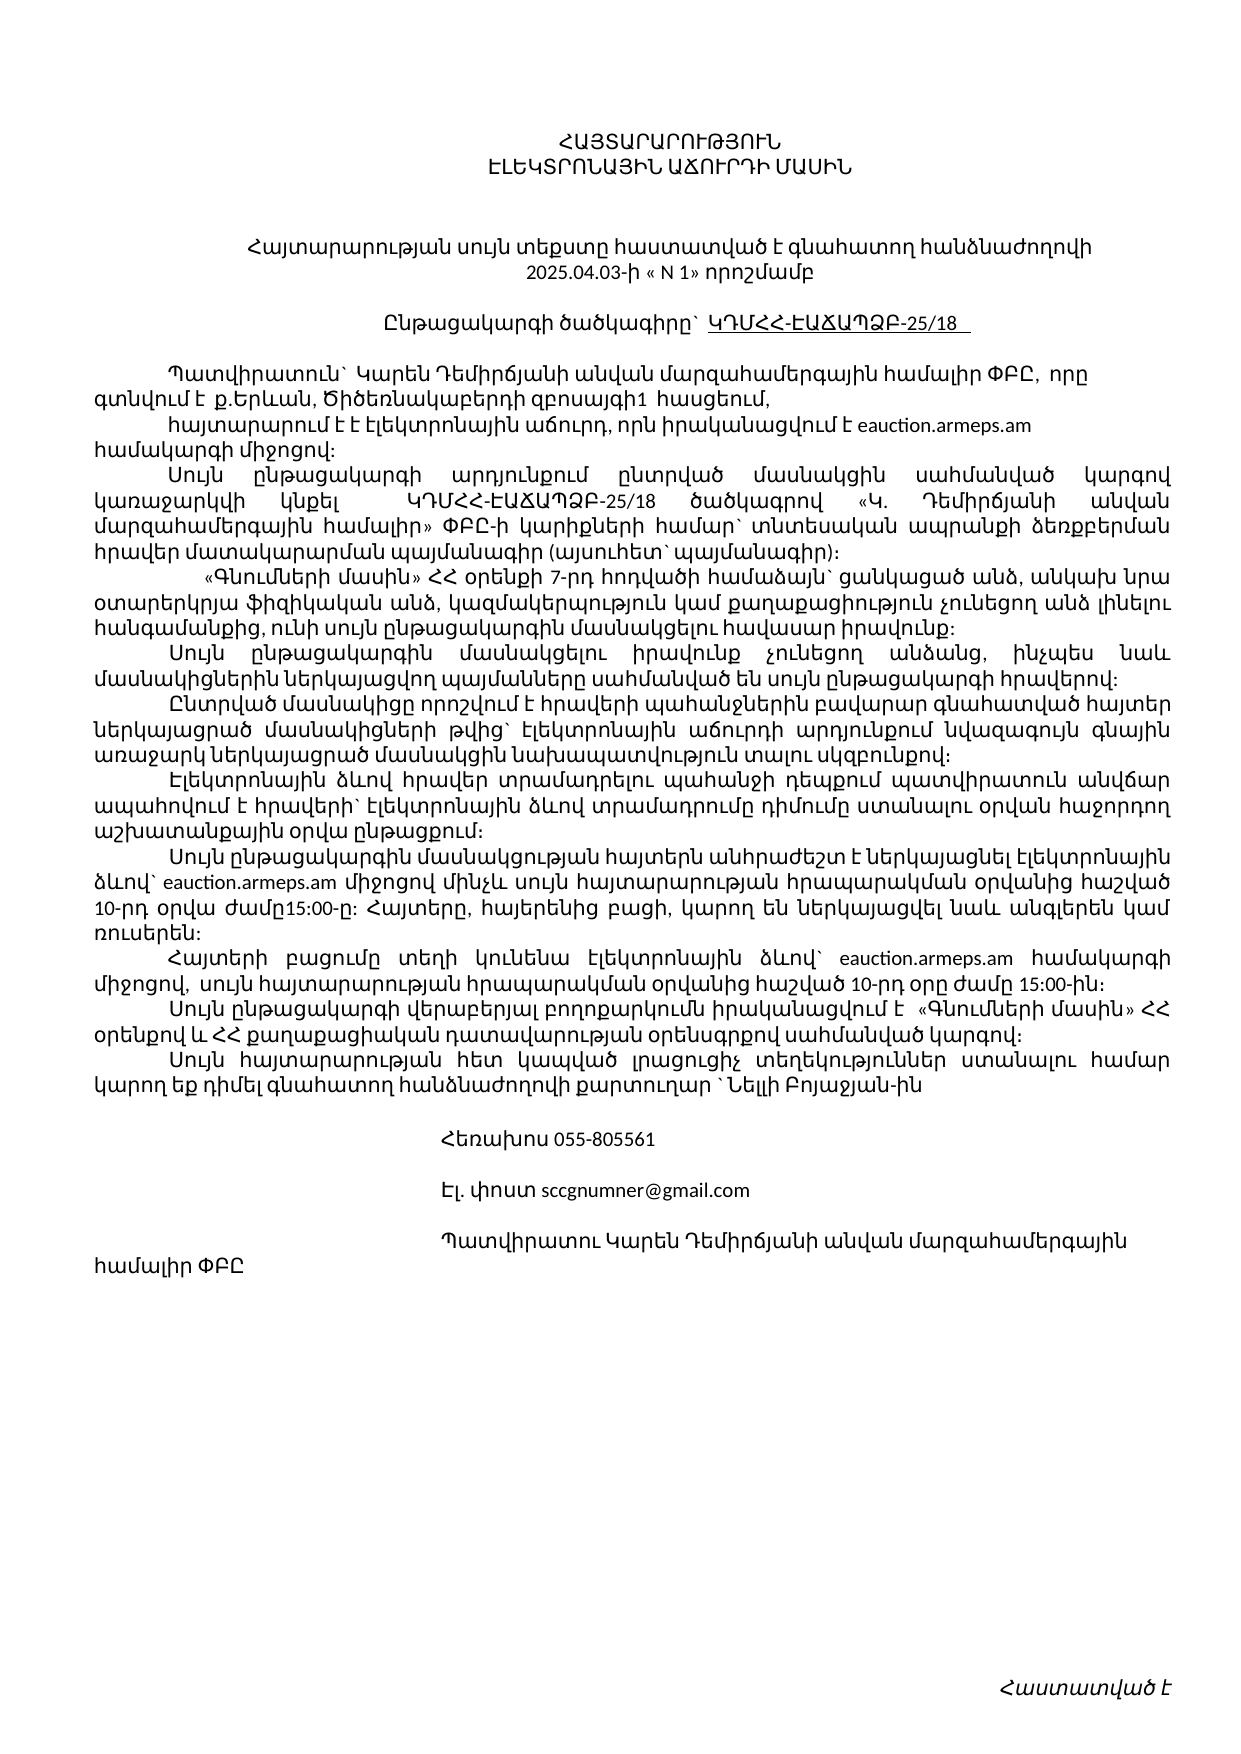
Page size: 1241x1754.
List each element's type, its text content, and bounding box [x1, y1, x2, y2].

text Էլ. փոստ sccgnumner@gmail.com [94, 1177, 1171, 1203]
text Հեռախոս 055-805561 [94, 1126, 1171, 1152]
text Հայտերի բացումը տեղի կունենա էլեկտրոնային ձևով` eauction.armeps.am համակարգի միջոցով, սույն հայտարարության հրապարակման օրվանից հաշված 10-րդ օրը ժամը 15:00-ին։ [94, 946, 1171, 996]
text Պատվիրատուն` Կարեն Դեմիրճյանի անվան մարզահամերգային համալիր ՓԲԸ, որը գտնվում է ք.Երևան, Ծիծեռնակաբերդի զբոսայգի1 հասցեում, [94, 361, 1171, 412]
text Հայտարարության սույն տեքստը հաստատված է գնահատող հանձնաժողովի [94, 234, 1171, 259]
text Էլեկտրոնային ձևով հրավեր տրամադրելու պահանջի դեպքում պատվիրատուն անվճար ապահովում է հրավերի` էլեկտրոնային ձևով տրամադրումը դիմումը ստանալու օրվան հաջորդող աշխատանքային օրվա ընթացքում։ [94, 768, 1171, 844]
text հայտարարում է է էլեկտրոնային աճուրդ, որն իրականացվում է eauction.armeps.am համակարգի միջոցով: [94, 412, 1171, 463]
text Սույն հայտարարության հետ կապված լրացուցիչ տեղեկություններ ստանալու համար կարող եք դիմել գնահատող հանձնաժողովի քարտուղար ` Նելլի Բոյաջյան-ին [94, 1047, 1171, 1098]
text ՀԱՅՏԱՐԱՐՈՒԹՅՈՒՆ [94, 129, 1171, 154]
text Սույն ընթացակարգին մասնակցելու իրավունք չունեցող անձանց, ինչպես նաև մասնակիցներին ներկայացվող պայմանները սահմանված են սույն ընթացակարգի հրավերով: [94, 641, 1171, 691]
text Պատվիրատու Կարեն Դեմիրճյանի անվան մարզահամերգային համալիր ՓԲԸ [94, 1228, 1171, 1279]
text «Գնումների մասին» ՀՀ օրենքի 7-րդ հոդվածի համաձայն` ցանկացած անձ, անկախ նրա օտարերկրյա ֆիզիկական անձ, կազմակերպություն կամ քաղաքացիություն չունեցող անձ լինելու հանգամանքից, ունի սույն ընթացակարգին մասնակցելու հավասար իրավունք: [94, 564, 1171, 641]
text 2025.04.03 -ի « N 1» որոշմամբ [94, 259, 1171, 285]
text Սույն ընթացակարգի արդյունքում ընտրված մասնակցին սահմանված կարգով կառաջարկվի կնքել ԿԴՄՀՀ-ԷԱՃԱՊՁԲ-25/18 ծածկագրով «Կ. Դեմիրճյանի անվան մարզահամերգային համալիր» ՓԲԸ-ի կարիքների համար` տնտեսական ապրանքի ձեռքբերման հրավեր մատակարարման պայմանագիր (այսուհետ` պայմանագիր)։ [94, 463, 1171, 564]
text Սույն ընթացակարգի վերաբերյալ բողոքարկումն իրականացվում է «Գնումների մասին» ՀՀ օրենքով և ՀՀ քաղաքացիական դատավարության օրենսգրքով սահմանված կարգով։ [94, 996, 1171, 1047]
text Հաստատված է [94, 1675, 1171, 1701]
text Ընտրված մասնակիցը որոշվում է հրավերի պահանջներին բավարար գնահատված հայտեր ներկայացրած մասնակիցների թվից` էլեկտրոնային աճուրդի արդյունքում նվազագույն գնային առաջարկ ներկայացրած մասնակցին նախապատվություն տալու սկզբունքով։ [94, 691, 1171, 768]
text Ընթացակարգի ծածկագիրը` ԿԴՄՀՀ-ԷԱՃԱՊՁԲ-25/18 [94, 310, 1171, 336]
text Սույն ընթացակարգին մասնակցության հայտերն անհրաժեշտ է ներկայացնել էլեկտրոնային ձևով` eauction.armeps.am միջոցով մինչև սույն հայտարարության հրապարակման օրվանից հաշված 10-րդ օրվա ժամը15:00-ը: Հայտերը, հայերենից բացի, կարող են ներկայացվել նաև անգլերեն կամ ռուսերեն: [94, 844, 1171, 946]
text ԷԼԵԿՏՐՈՆԱՅԻՆ ԱՃՈՒՐԴԻ ՄԱՍԻՆ [94, 154, 1171, 180]
